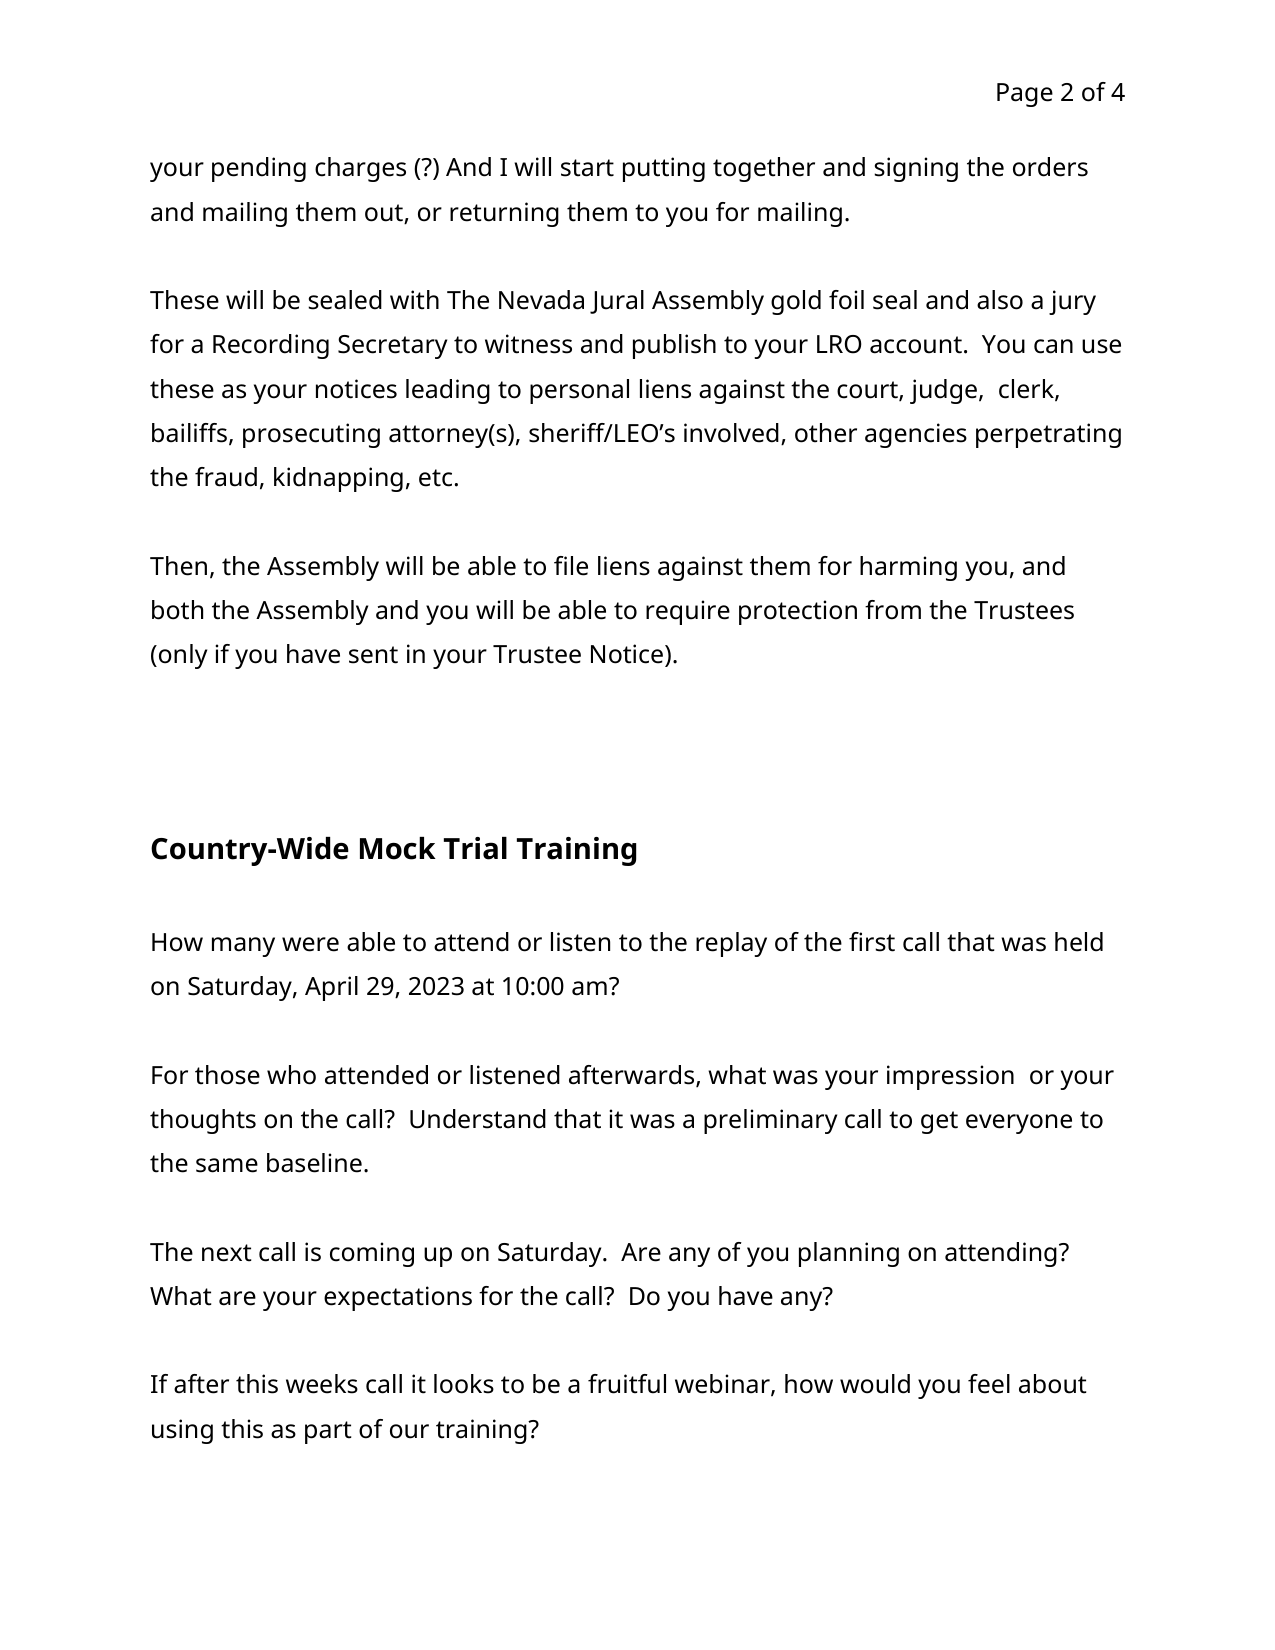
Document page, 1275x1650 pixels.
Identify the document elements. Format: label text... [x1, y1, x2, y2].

text How many were able to attend or listen to the replay of the first call that was held on Saturday, April 29, 2023 at 10:00 am? [150, 924, 1125, 1003]
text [150, 150, 1125, 228]
text The next call is coming up on Saturday. Are any of you planning on attending? What are your expectations for the call? Do you have any? [150, 1234, 1125, 1313]
text Country-Wide Mock Trial Training [150, 829, 1125, 868]
text These will be sealed with The Nevada Jural Assembly gold foil seal and also a jury for a Recording Secretary to witness and publish to your LRO account. You can use these as your notices leading to personal liens against the court, judge, clerk, bailiffs, prosecuting attorney(s), sheriff/LEO’s involved, other agencies perpetrating the fraud, kidnapping, etc. [150, 283, 1125, 494]
text For those who attended or listened afterwards, what was your impression or your thoughts on the call? Understand that it was a preliminary call to get everyone to the same baseline. [150, 1057, 1125, 1180]
text Then, the Assembly will be able to file liens against them for harming you, and both the Assembly and you will be able to require protection from the Trustees (only if you have sent in your Trustee Notice). [150, 548, 1125, 671]
text If after this weeks call it looks to be a fruitful webinar, how would you feel about using this as part of our training? [150, 1367, 1125, 1446]
